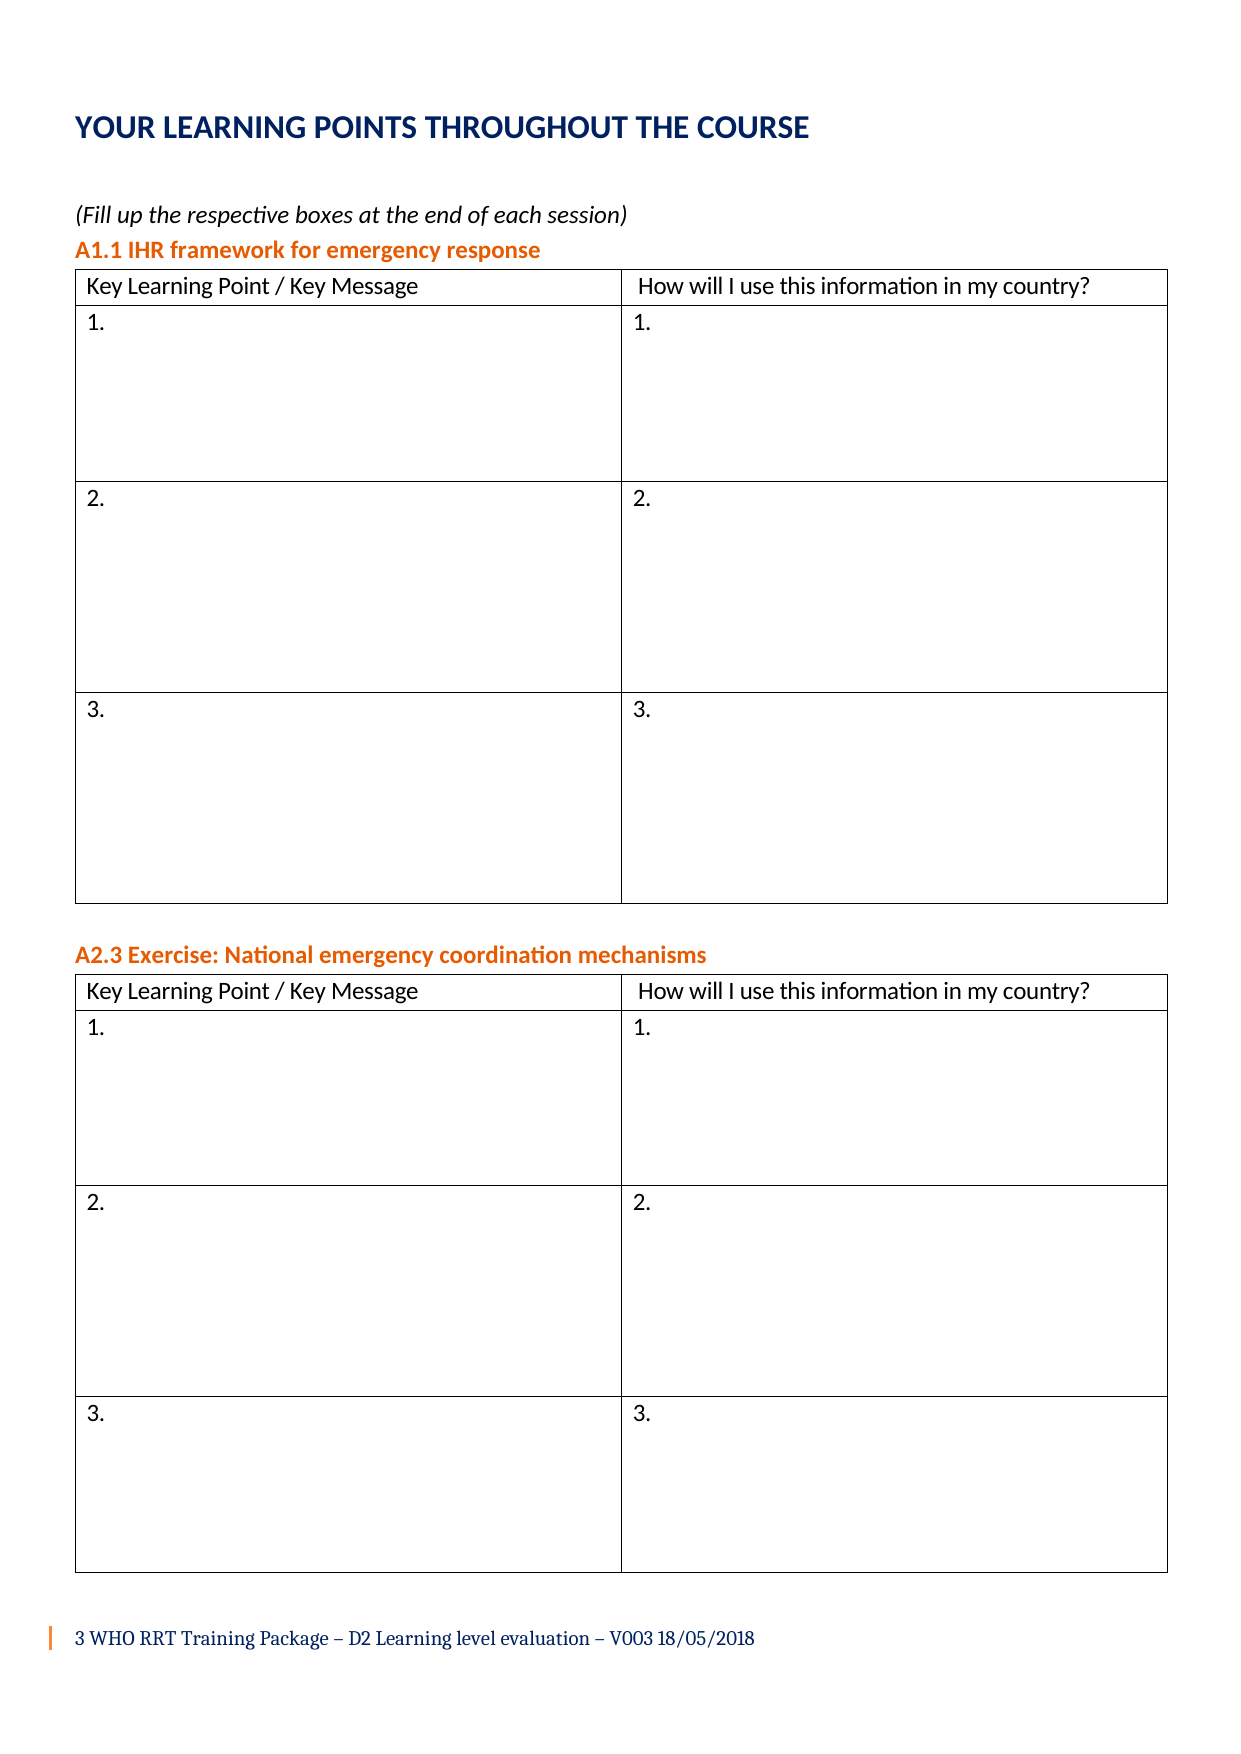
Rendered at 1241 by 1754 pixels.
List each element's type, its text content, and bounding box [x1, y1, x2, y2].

table_header Key Learning Point / Key Message [76, 270, 621, 305]
table_cell 3. [622, 1397, 1167, 1572]
table_cell 2. [622, 482, 1167, 692]
table_cell 3. [76, 1397, 621, 1572]
text (Fill up the respective boxes at the end of each session) [75, 199, 1165, 230]
table_header Key Learning Point / Key Message [76, 975, 621, 1009]
text A2.3 Exercise: National emergency coordination mechanisms [75, 939, 1165, 969]
table_cell 3. [622, 693, 1167, 903]
table_cell 1. [76, 1011, 621, 1185]
table_cell 1. [622, 306, 1167, 481]
table_cell 3. [76, 693, 621, 903]
text A1.1 IHR framework for emergency response [75, 234, 1165, 265]
table_cell 2. [76, 1186, 621, 1396]
table_cell 2. [622, 1186, 1167, 1396]
text YOUR LEARNING POINTS THROUGHOUT THE COURSE [75, 106, 1165, 147]
table_header How will I use this information in my country? [622, 270, 1167, 305]
table_header How will I use this information in my country? [622, 975, 1167, 1009]
table_cell 1. [76, 306, 621, 481]
table_cell 1. [622, 1011, 1167, 1185]
table_cell 2. [76, 482, 621, 692]
